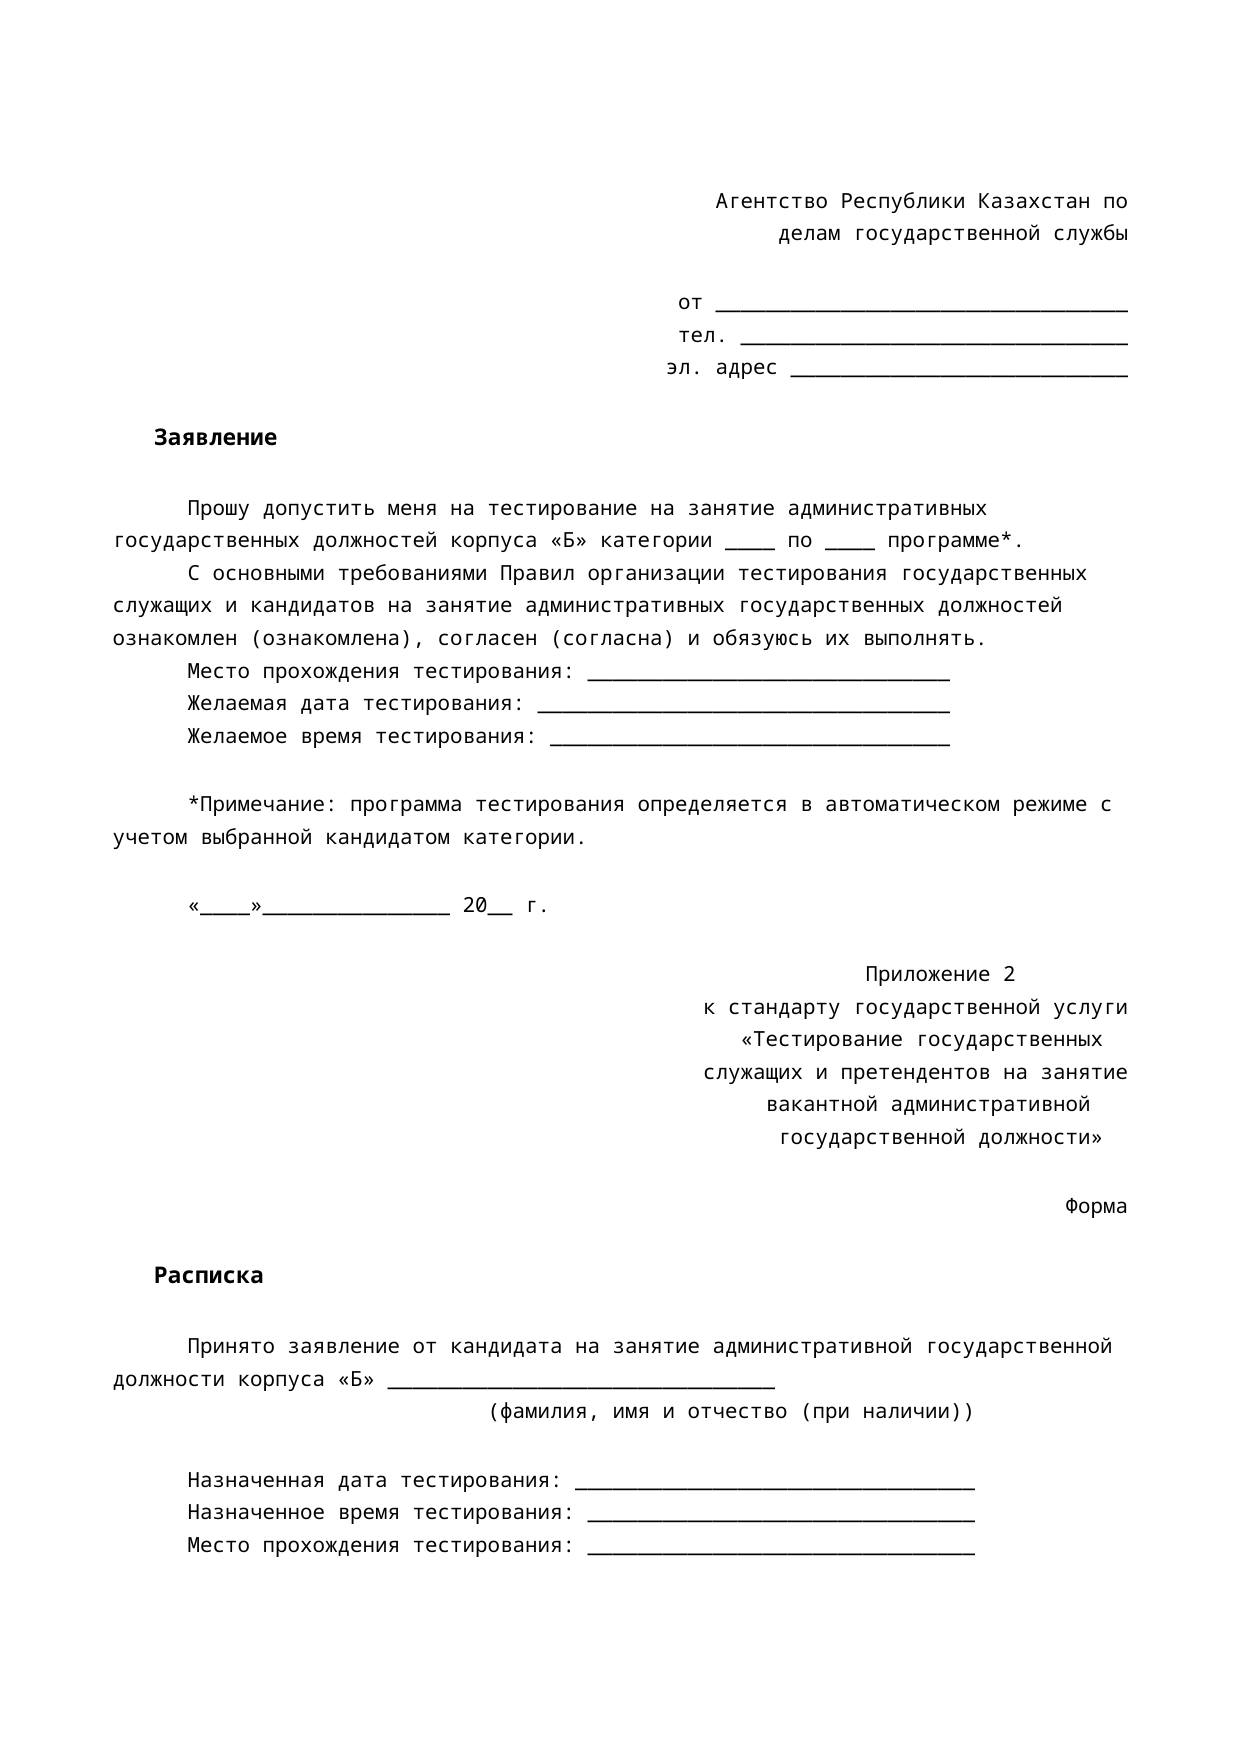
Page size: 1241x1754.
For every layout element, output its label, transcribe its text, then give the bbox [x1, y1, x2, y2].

text Приложение 2 к стандарту государственной услуги «Тестирование государственных служащих и претендентов на занятие вакантной административной государственной должности» [112, 959, 1128, 1151]
text Назначенная дата тестирования: ________________________________ Назначенное время тестирования: _______________________________ Место прохождения тестирования: _______________________________ [112, 1465, 1128, 1558]
text Агентство Республики Казахстан по делам государственной службы [112, 186, 1128, 247]
text Заявление [112, 421, 1128, 452]
text Прошу допустить меня на тестирование на занятие административных государственных должностей корпуса «Б» категории ____ по ____ программе*. С основными требованиями Правил организации тестирования государственных служащих и кандидатов на занятие административных государственных должностей ознакомлен (ознакомлена), согласен (согласна) и обязуюсь их выполнять. Место прохождения тестирования: _____________________________ Желаемая дата тестирования: _________________________________ Желаемое время тестирования: ________________________________ [112, 493, 1128, 749]
text от _________________________________ тел. _______________________________ эл. адрес ___________________________ [112, 287, 1128, 381]
text Форма [112, 1191, 1128, 1219]
text Принято заявление от кандидата на занятие административной государственной должности корпуса «Б» _______________________________ (фамилия, имя и отчество (при наличии)) [112, 1331, 1128, 1425]
text Расписка [112, 1259, 1128, 1291]
text *Примечание: программа тестирования определяется в автоматическом режиме с учетом выбранной кандидатом категории. [112, 789, 1128, 851]
text «____»_______________ 20__ г. [112, 891, 1128, 919]
